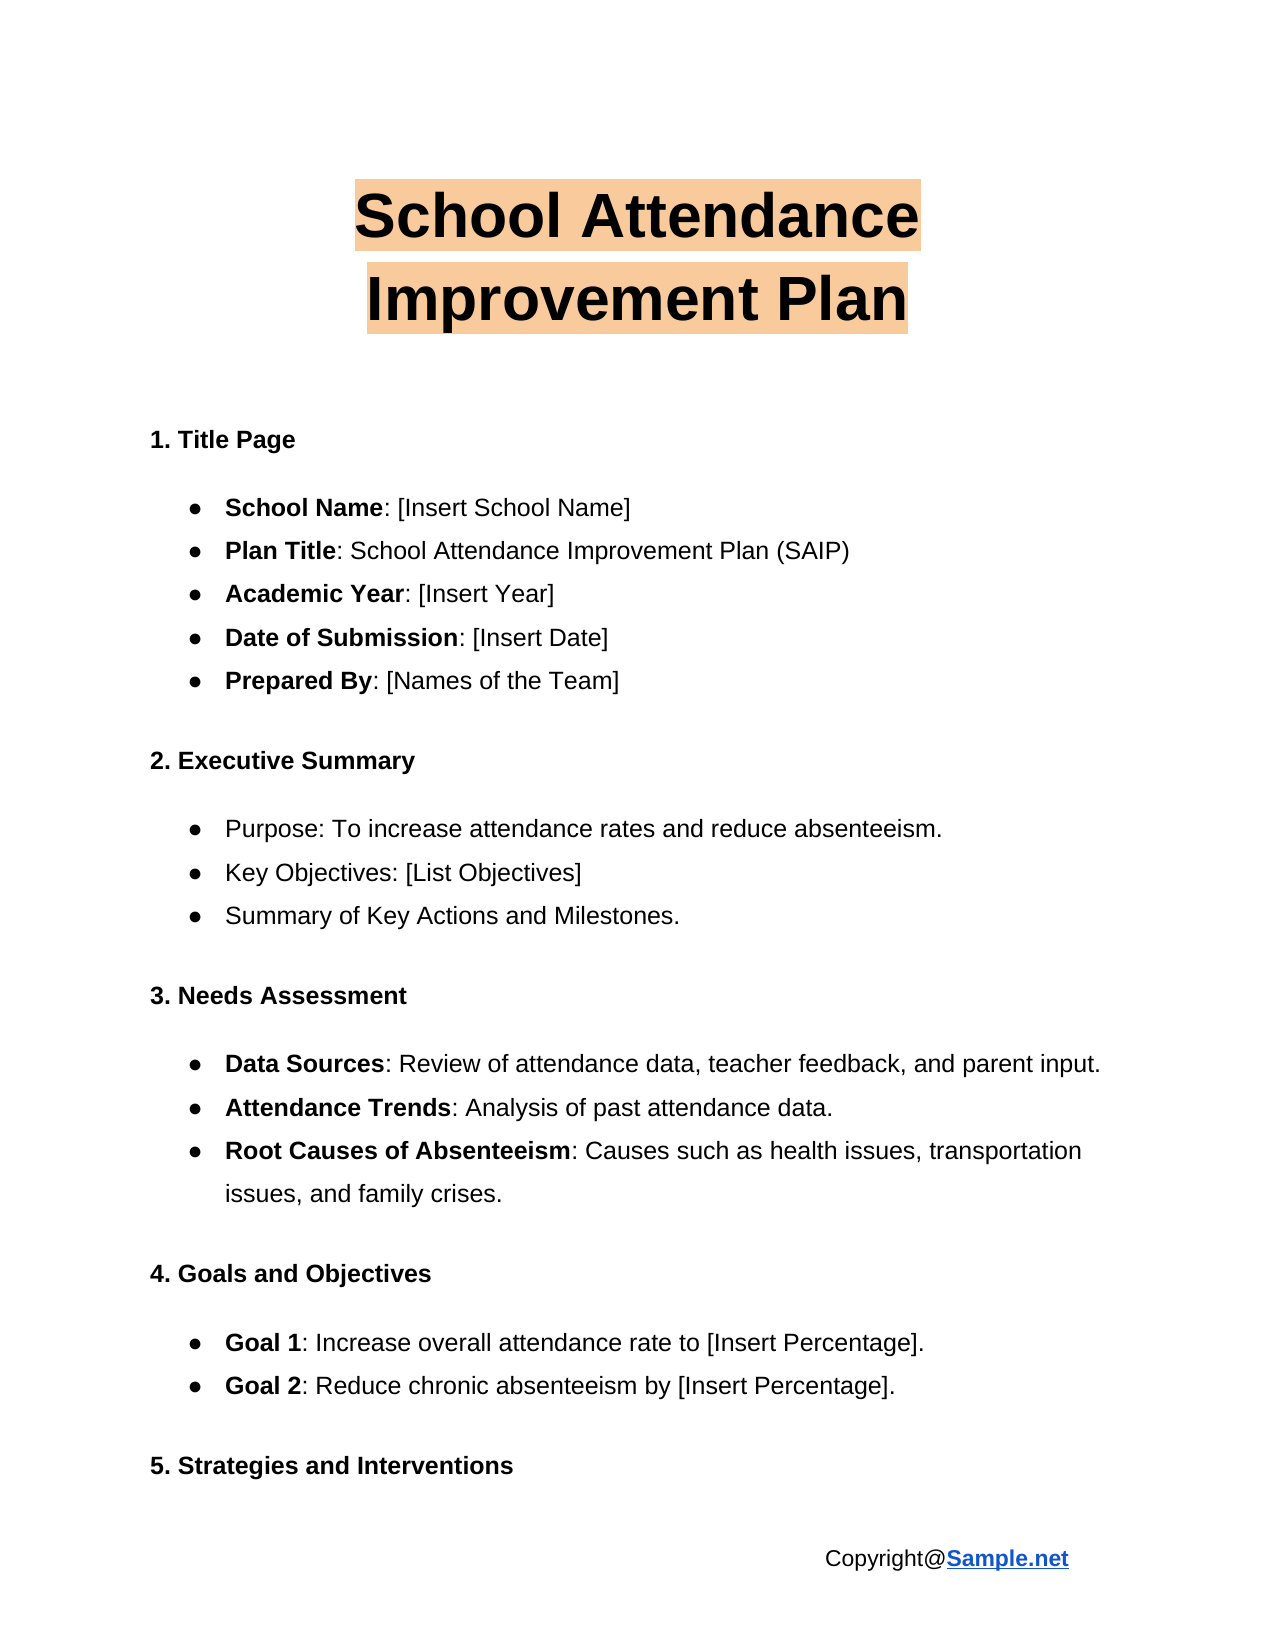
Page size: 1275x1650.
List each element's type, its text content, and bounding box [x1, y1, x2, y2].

list Root Causes of Absenteeism: Causes such as health issues, transportation issues, and family crises. [187, 1136, 1125, 1207]
list Purpose: To increase attendance rates and reduce absenteeism. [187, 814, 1125, 843]
list Date of Submission: [Insert Date] [187, 622, 1125, 651]
list Goal 2: Reduce chronic absenteeism by [Insert Percentage]. [187, 1371, 1125, 1399]
list Data Sources: Review of attendance data, teacher feedback, and parent input. [187, 1049, 1125, 1078]
subtitle 4. Goals and Objectives [150, 1259, 1125, 1288]
list Goal 1: Increase overall attendance rate to [Insert Percentage]. [187, 1327, 1125, 1356]
list Attendance Trends: Analysis of past attendance data. [187, 1092, 1125, 1121]
list Prepared By: [Names of the Team] [187, 666, 1125, 694]
subtitle 1. Title Page [150, 382, 1125, 454]
subtitle 2. Executive Summary [150, 746, 1125, 775]
list Summary of Key Actions and Milestones. [187, 901, 1125, 929]
subtitle School Attendance Improvement Plan [150, 179, 1125, 334]
list Key Objectives: [List Objectives] [187, 857, 1125, 886]
list School Name: [Insert School Name] [187, 493, 1125, 522]
list Plan Title: School Attendance Improvement Plan (SAIP) [187, 536, 1125, 565]
list Academic Year: [Insert Year] [187, 579, 1125, 608]
subtitle 3. Needs Assessment [150, 981, 1125, 1010]
subtitle 5. Strategies and Interventions [150, 1451, 1125, 1480]
